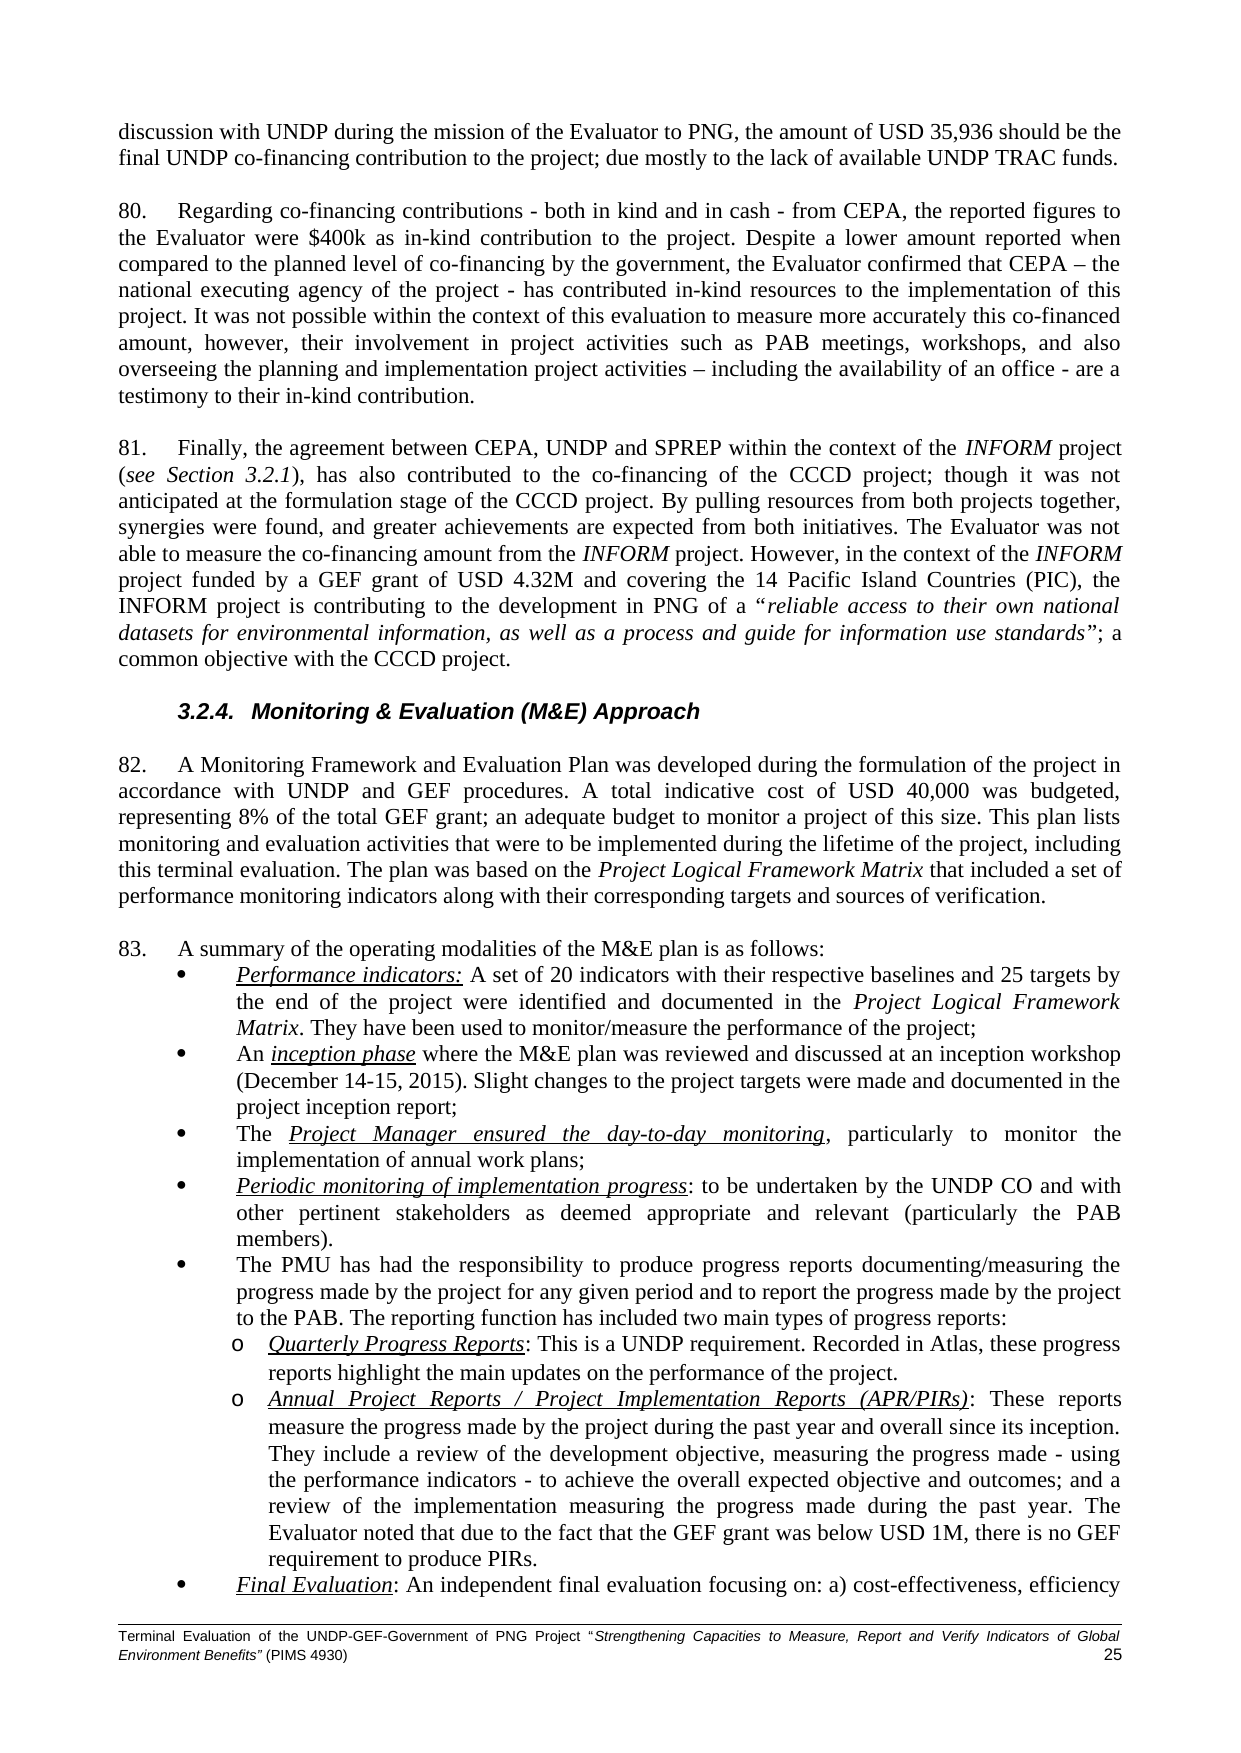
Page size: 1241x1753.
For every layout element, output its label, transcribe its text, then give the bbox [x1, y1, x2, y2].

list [118, 118, 1122, 171]
list Periodic monitoring of implementation progress: to be undertaken by the UNDP CO and with other pertinent stakeholders as deemed appropriate and relevant (particularly the PAB members). [177, 1172, 1122, 1251]
list A summary of the operating modalities of the M&E plan is as follows: [118, 935, 1122, 961]
list An inception phase where the M&E plan was reviewed and discussed at an inception workshop (December 14-15, 2015). Slight changes to the project targets were made and documented in the project inception report; [177, 1041, 1122, 1119]
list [177, 1571, 1122, 1598]
list Finally, the agreement between CEPA, UNDP and SPREP within the context of the INFORM project (see Section 3.2.1), has also contributed to the co-financing of the CCCD project; though it was not anticipated at the formulation stage of the CCCD project. By pulling resources from both projects together, synergies were found, and greater achievements are expected from both initiatives. The Evaluator was not able to measure the co-financing amount from the INFORM project. However, in the context of the INFORM project funded by a GEF grant of USD 4.32M and covering the 14 Pacific Island Countries (PIC), the INFORM project is contributing to the development in PNG of a “reliable access to their own national datasets for environmental information, as well as a process and guide for information use standards”; a common objective with the CCCD project. [118, 434, 1122, 672]
list Regarding co-financing contributions - both in kind and in cash - from CEPA, the reported figures to the Evaluator were $400k as in-kind contribution to the project. Despite a lower amount reported when compared to the planned level of co-financing by the government, the Evaluator confirmed that CEPA – the national executing agency of the project - has contributed in-kind resources to the implementation of this project. It was not possible within the context of this evaluation to measure more accurately this co-financed amount, however, their involvement in project activities such as PAB meetings, workshops, and also overseeing the planning and implementation project activities – including the availability of an office - are a testimony to their in-kind contribution. [118, 197, 1122, 408]
list Performance indicators: A set of 20 indicators with their respective baselines and 25 targets by the end of the project were identified and documented in the Project Logical Framework Matrix. They have been used to monitor/measure the performance of the project; [177, 961, 1122, 1041]
list The PMU has had the responsibility to produce progress reports documenting/measuring the progress made by the project for any given period and to report the progress made by the project to the PAB. The reporting function has included two main types of progress reports: [177, 1251, 1122, 1330]
subtitle Monitoring & Evaluation (M&E) Approach [177, 698, 1122, 724]
list A Monitoring Framework and Evaluation Plan was developed during the formulation of the project in accordance with UNDP and GEF procedures. A total indicative cost of USD 40,000 was budgeted, representing 8% of the total GEF grant; an adequate budget to monitor a project of this size. This plan lists monitoring and evaluation activities that were to be implemented during the lifetime of the project, including this terminal evaluation. The plan was based on the Project Logical Framework Matrix that included a set of performance monitoring indicators along with their corresponding targets and sources of verification. [118, 751, 1122, 909]
list The Project Manager ensured the day-to-day monitoring, particularly to monitor the implementation of annual work plans; [177, 1119, 1122, 1172]
list Quarterly Progress Reports: This is a UNDP requirement. Recorded in Atlas, these progress reports highlight the main updates on the performance of the project. [231, 1330, 1122, 1385]
list Annual Project Reports / Project Implementation Reports (APR/PIRs): These reports measure the progress made by the project during the past year and overall since its inception. They include a review of the development objective, measuring the progress made - using the performance indicators - to achieve the overall expected objective and outcomes; and a review of the implementation measuring the progress made during the past year. The Evaluator noted that due to the fact that the GEF grant was below USD 1M, there is no GEF requirement to produce PIRs. [231, 1385, 1122, 1571]
